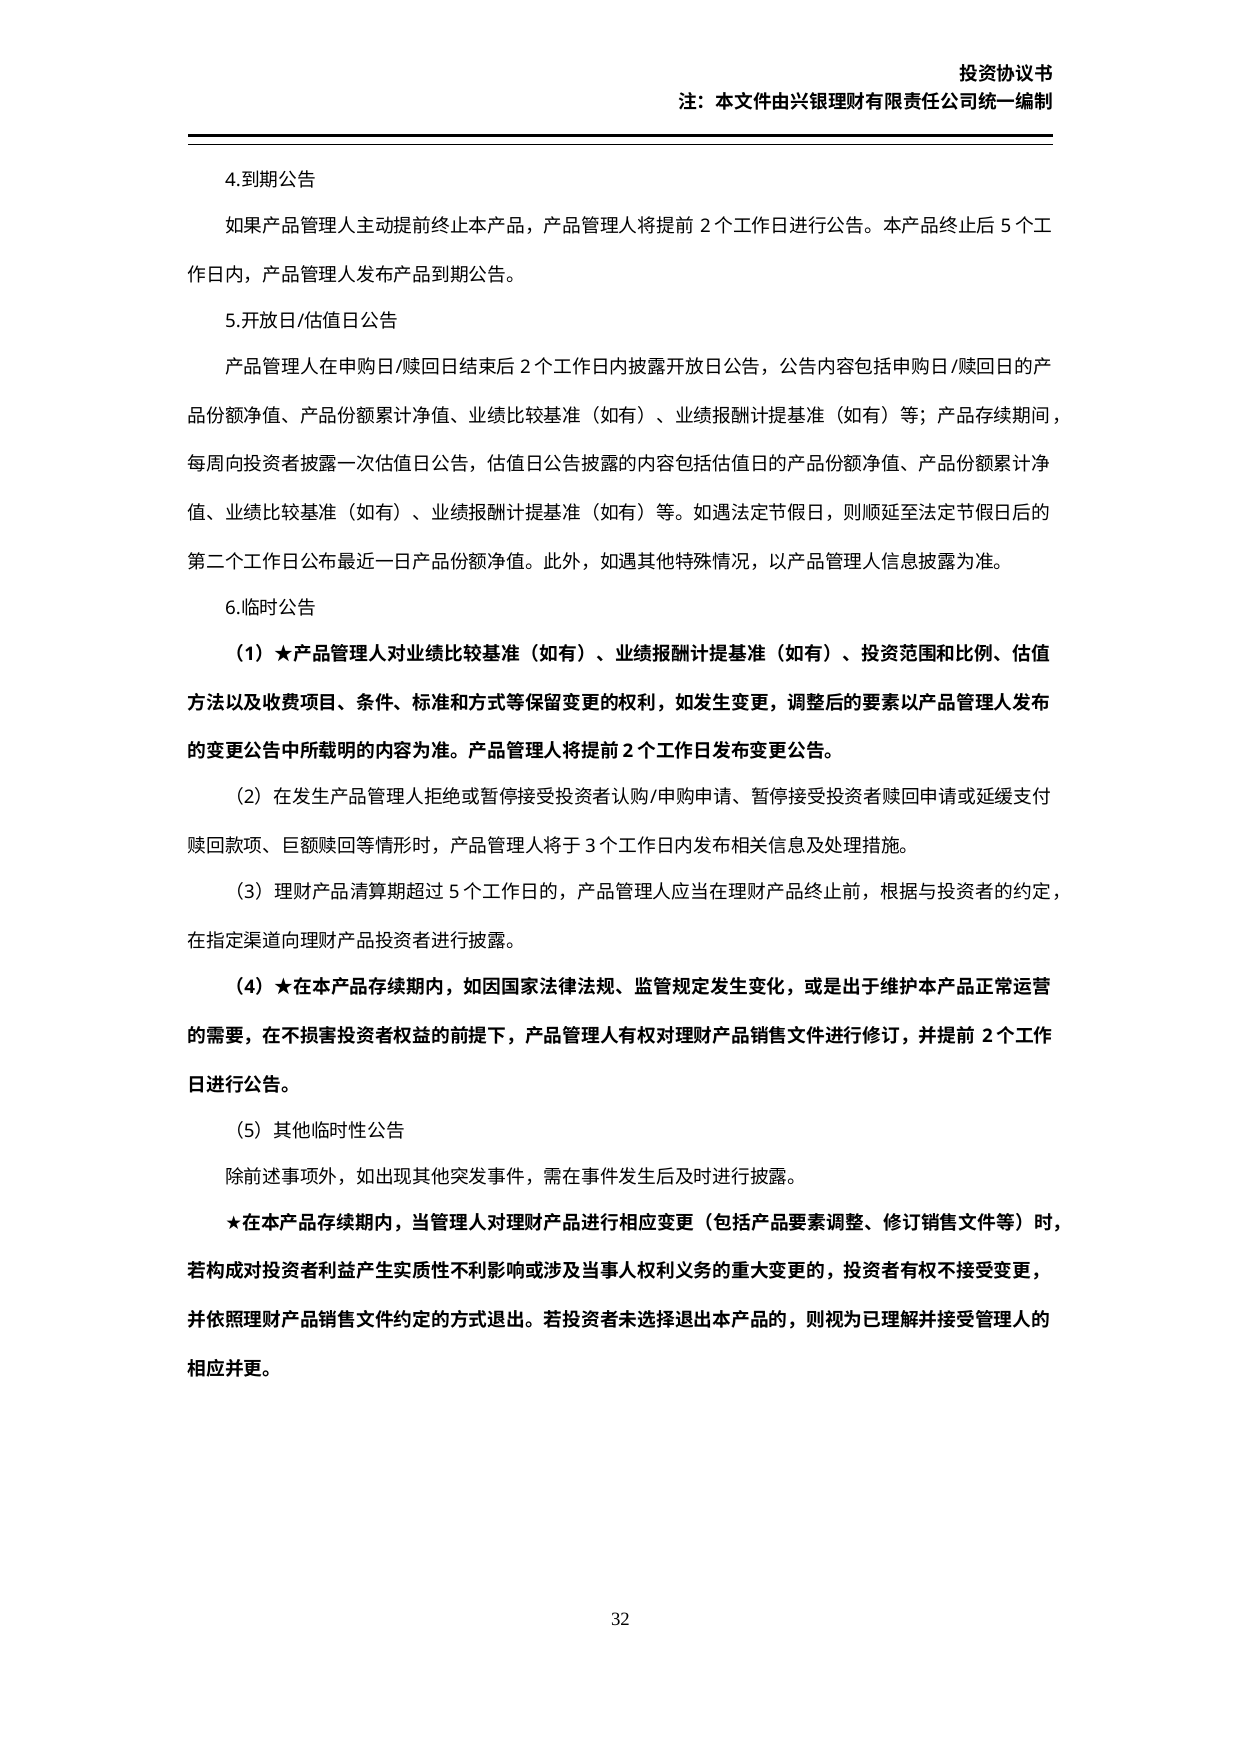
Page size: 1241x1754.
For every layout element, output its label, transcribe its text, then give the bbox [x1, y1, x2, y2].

text 除前述事项外，如出现其他突发事件，需在事件发生后及时进行披露。 [187, 1159, 1053, 1191]
text （4）★在本产品存续期内，如因国家法律法规、监管规定发生变化，或是出于维护本产品正常运营的需要，在不损害投资者权益的前提下，产品管理人有权对理财产品销售文件进行修订，并提前2个工作日进行公告。 [187, 969, 1053, 1099]
text 4.到期公告 [187, 162, 1053, 194]
text （1）★产品管理人对业绩比较基准（如有）、业绩报酬计提基准（如有）、投资范围和比例、估值方法以及收费项目、条件、标准和方式等保留变更的权利，如发生变更，调整后的要素以产品管理人发布的变更公告中所载明的内容为准。产品管理人将提前2个工作日发布变更公告。 [187, 636, 1053, 766]
text （3）理财产品清算期超过5个工作日的，产品管理人应当在理财产品终止前，根据与投资者的约定，在指定渠道向理财产品投资者进行披露。 [187, 874, 1053, 956]
text （5）其他临时性公告 [187, 1113, 1053, 1145]
text 6.临时公告 [187, 590, 1053, 622]
text 产品管理人在申购日/赎回日结束后2个工作日内披露开放日公告，公告内容包括申购日/赎回日的产品份额净值、产品份额累计净值、业绩比较基准（如有）、业绩报酬计提基准（如有）等；产品存续期间，每周向投资者披露一次估值日公告，估值日公告披露的内容包括估值日的产品份额净值、产品份额累计净值、业绩比较基准（如有）、业绩报酬计提基准（如有）等。如遇法定节假日，则顺延至法定节假日后的第二个工作日公布最近一日产品份额净值。此外，如遇其他特殊情况，以产品管理人信息披露为准。 [187, 349, 1053, 576]
text （2）在发生产品管理人拒绝或暂停接受投资者认购/申购申请、暂停接受投资者赎回申请或延缓支付赎回款项、巨额赎回等情形时，产品管理人将于3个工作日内发布相关信息及处理措施。 [187, 779, 1053, 861]
text 如果产品管理人主动提前终止本产品，产品管理人将提前2个工作日进行公告。本产品终止后5个工作日内，产品管理人发布产品到期公告。 [187, 208, 1053, 289]
text 5.开放日/估值日公告 [187, 303, 1053, 335]
text ★在本产品存续期内，当管理人对理财产品进行相应变更（包括产品要素调整、修订销售文件等）时，若构成对投资者利益产生实质性不利影响或涉及当事人权利义务的重大变更的，投资者有权不接受变更，并依照理财产品销售文件约定的方式退出。若投资者未选择退出本产品的，则视为已理解并接受管理人的相应并更。 [187, 1205, 1053, 1383]
